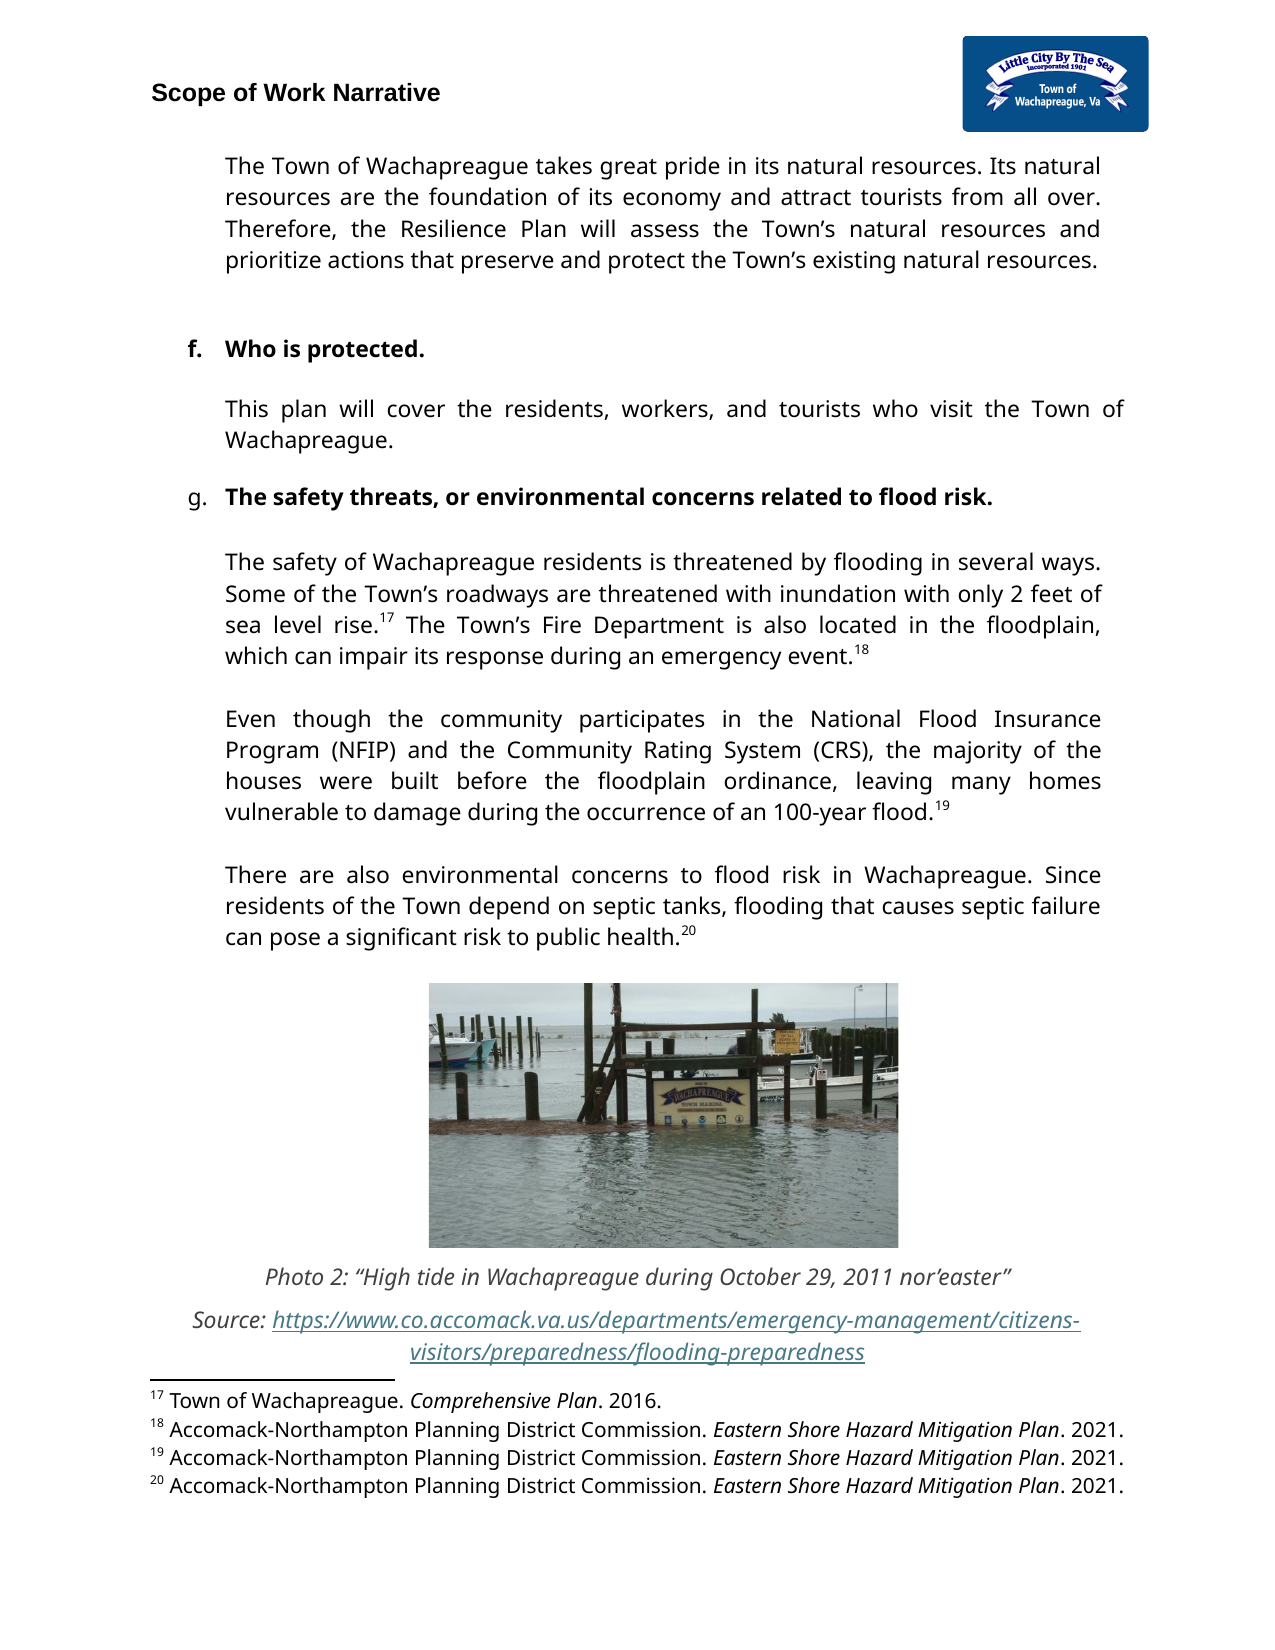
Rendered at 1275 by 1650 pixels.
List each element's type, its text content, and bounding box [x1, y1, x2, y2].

text Source: https://www.co.accomack.va.us/departments/emergency-management/citizens-visitors/preparedness/flooding-preparedness [150, 1304, 1125, 1367]
text This plan will cover the residents, workers, and tourists who visit the Town of Wachapreague. [225, 392, 1125, 455]
text The safety of Wachapreague residents is threatened by flooding in several ways. Some of the Town’s roadways are threatened with inundation with only 2 feet of sea level rise. The Town’s Fire Department is also located in the floodplain, which can impair its response during an emergency event. [225, 546, 1102, 671]
text Photo 2: “High tide in Wachapreague during October 29, 2011 nor’easter” [150, 1260, 1125, 1292]
list Who is protected. [187, 332, 1125, 364]
text The Town of Wachapreague takes great pride in its natural resources. Its natural resources are the foundation of its economy and attract tourists from all over. Therefore, the Resilience Plan will assess the Town’s natural resources and prioritize actions that preserve and protect the Town’s existing natural resources. [225, 150, 1102, 275]
picture [962, 36, 1149, 132]
list The safety threats, or environmental concerns related to flood risk. [187, 481, 1125, 513]
text There are also environmental concerns to flood risk in Wachapreague. Since residents of the Town depend on septic tanks, flooding that causes septic failure can pose a significant risk to public health. [225, 859, 1102, 953]
text Even though the community participates in the National Flood Insurance Program (NFIP) and the Community Rating System (CRS), the majority of the houses were built before the floodplain ordinance, leaving many homes vulnerable to damage during the occurrence of an 100-year flood. [225, 703, 1102, 828]
picture [428, 983, 899, 1248]
